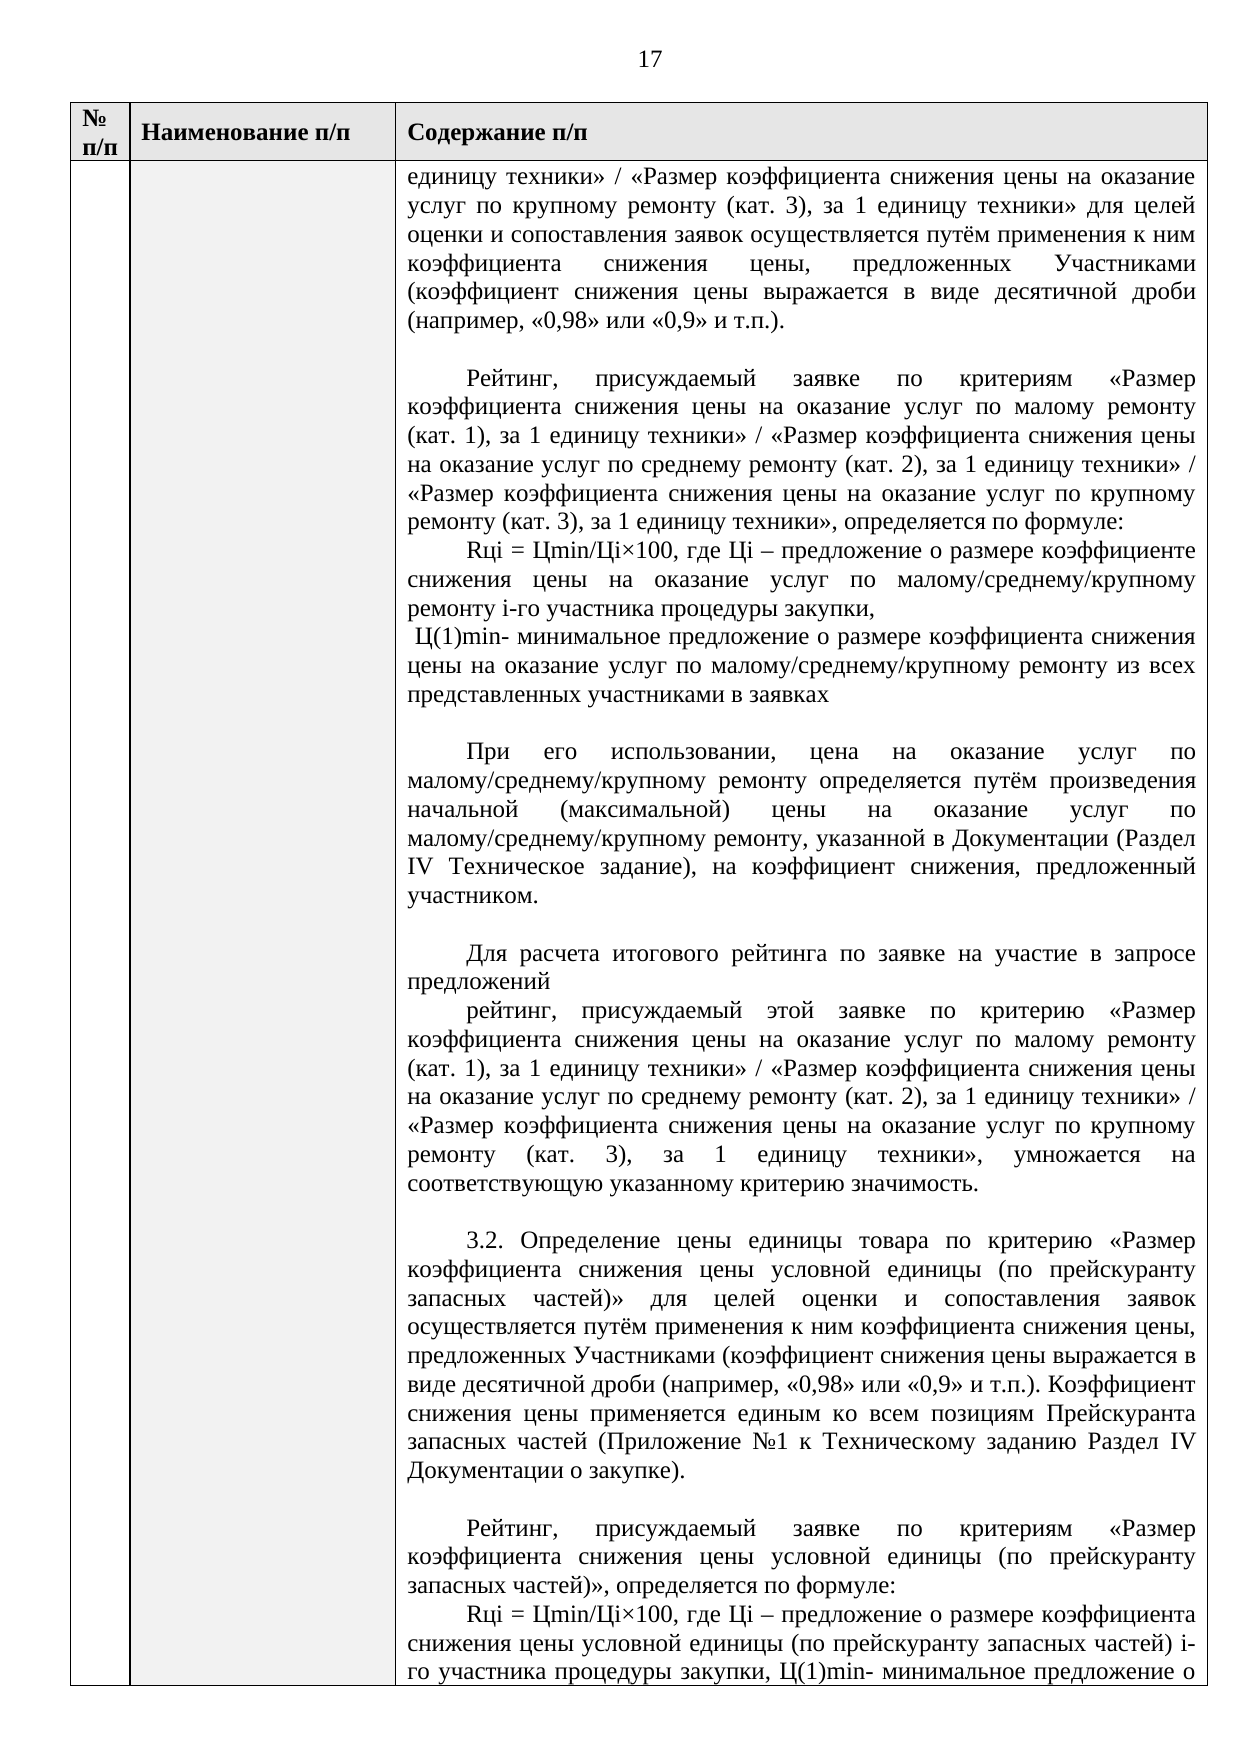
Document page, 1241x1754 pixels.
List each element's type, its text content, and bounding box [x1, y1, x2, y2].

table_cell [131, 161, 395, 1685]
table_header № п/п [71, 103, 129, 160]
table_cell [396, 161, 1207, 1685]
table_cell [71, 161, 129, 1685]
table_header Наименование п/п [131, 103, 395, 160]
table_header Содержание п/п [396, 103, 1207, 160]
